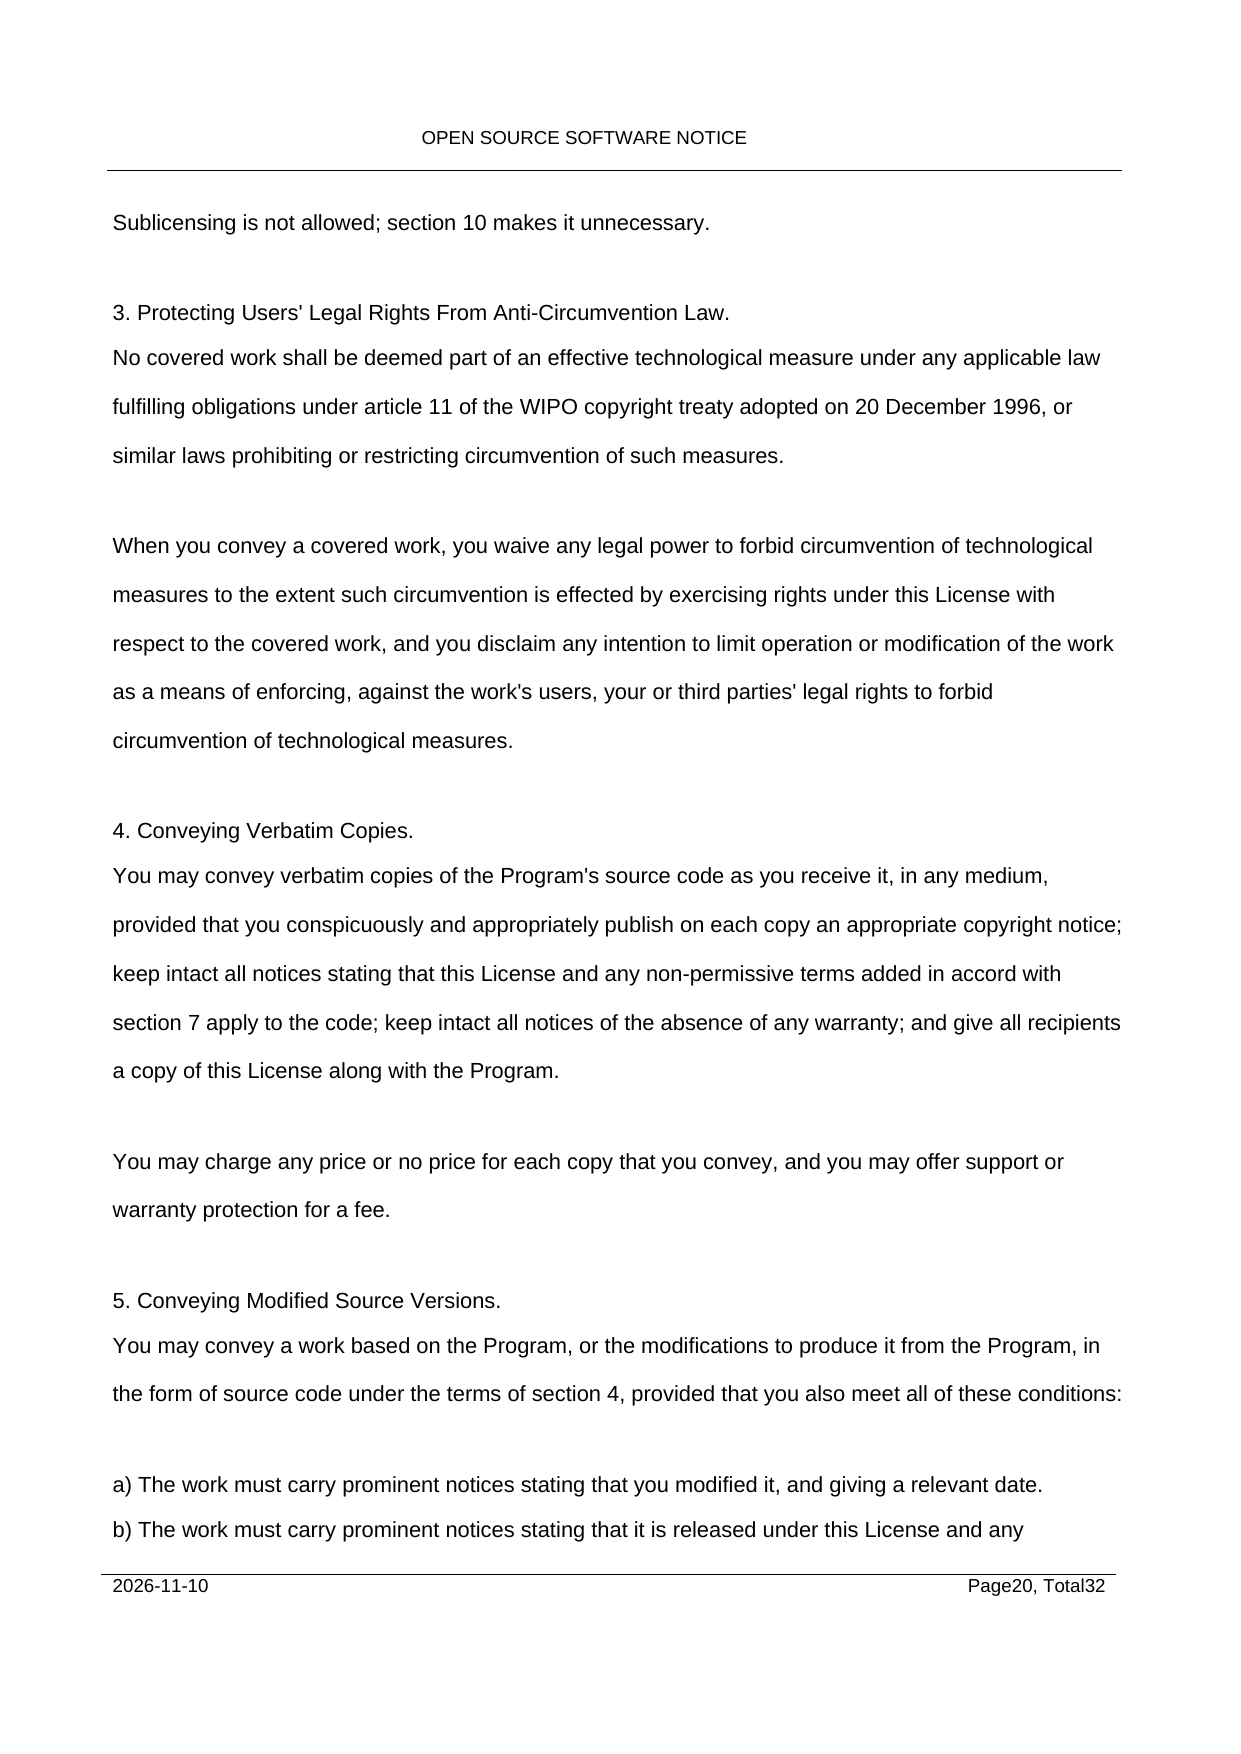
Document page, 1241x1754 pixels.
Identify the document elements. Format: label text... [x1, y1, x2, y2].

text You may convey verbatim copies of the Program's source code as you receive it, in any medium, provided that you conspicuously and appropriately publish on each copy an appropriate copyright notice; keep intact all notices stating that this License and any non-permissive terms added in accord with section 7 apply to the code; keep intact all notices of the absence of any warranty; and give all recipients a copy of this License along with the Program. [112, 860, 1128, 1087]
text a) The work must carry prominent notices stating that you modified it, and giving a relevant date. [112, 1468, 1128, 1500]
text You may convey a work based on the Program, or the modifications to produce it from the Program, in the form of source code under the terms of section 4, provided that you also meet all of these conditions: [112, 1329, 1128, 1410]
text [112, 1513, 1128, 1546]
text 5. Conveying Modified Source Versions. [112, 1284, 1128, 1316]
text 4. Conveying Verbatim Copies. [112, 814, 1128, 847]
text You may charge any price or no price for each copy that you convey, and you may offer support or warranty protection for a fee. [112, 1145, 1128, 1226]
text No covered work shall be deemed part of an effective technological measure under any applicable law fulfilling obligations under article 11 of the WIPO copyright treaty adopted on 20 December 1996, or similar laws prohibiting or restricting circumvention of such measures. [112, 342, 1128, 472]
text When you convey a covered work, you waive any legal power to forbid circumvention of technological measures to the extent such circumvention is effected by exercising rights under this License with respect to the covered work, and you disclaim any intention to limit operation or modification of the work as a means of enforcing, against the work's users, your or third parties' legal rights to forbid circumvention of technological measures. [112, 529, 1128, 757]
text 3. Protecting Users' Legal Rights From Anti-Circumvention Law. [112, 297, 1128, 329]
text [112, 206, 1128, 239]
